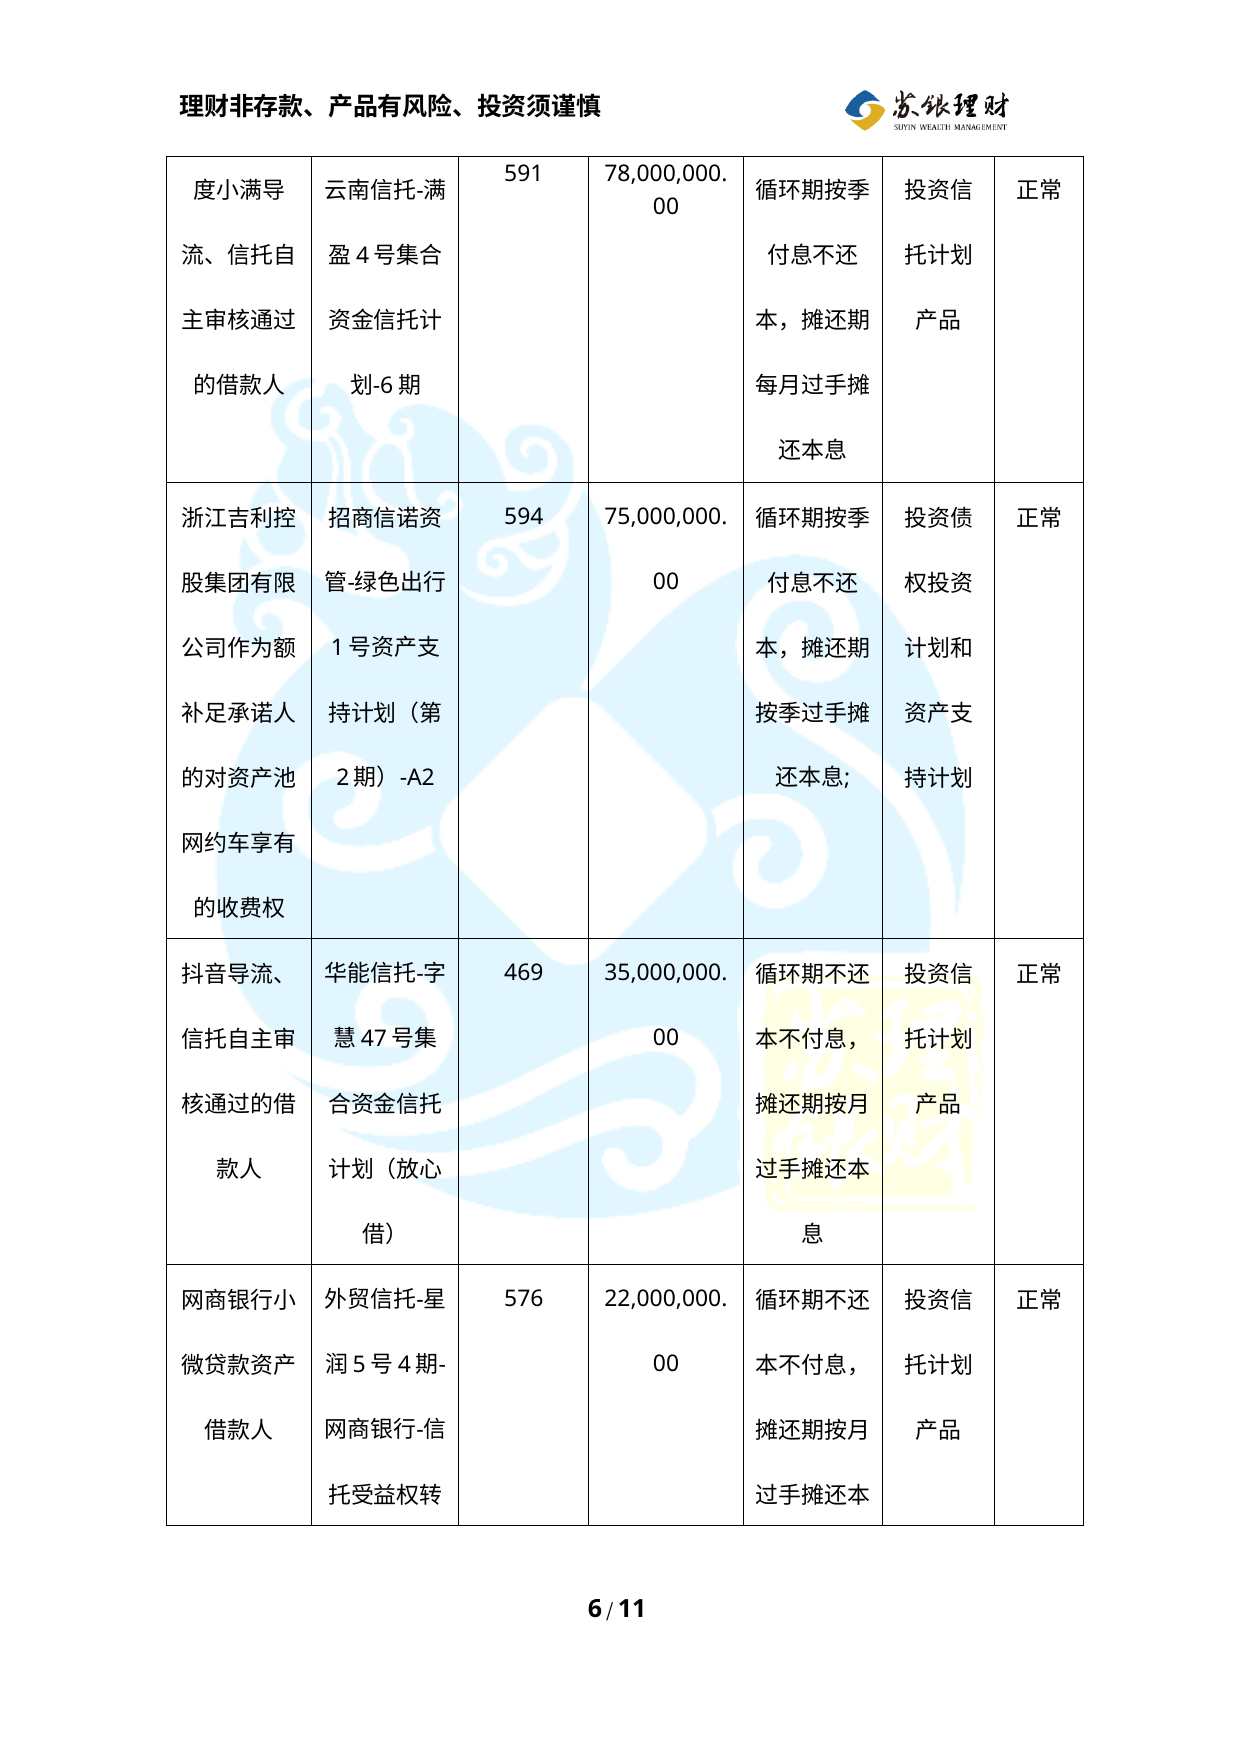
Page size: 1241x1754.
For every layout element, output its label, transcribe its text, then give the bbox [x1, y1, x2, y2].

picture [820, 72, 1039, 143]
table_cell 正常 [995, 483, 1083, 938]
table_cell 网商银行小微贷款资产借款人 [167, 1265, 311, 1525]
table_cell 投资债权投资计划和资产支持计划 [883, 483, 994, 938]
table_cell 469 [459, 939, 588, 1264]
table_cell 外贸信托-星润5号4期-网商银行-信托受益权转让 [312, 1265, 458, 1525]
table_cell 循环期不还本不付息，摊还期按月过手摊还本息 [744, 1265, 882, 1525]
table_cell 正常 [995, 939, 1083, 1264]
table_cell 招商信诺资管-绿色出行1号资产支持计划（第2期）-A2 [312, 483, 458, 938]
table_cell 78,000,000.00 [589, 157, 743, 482]
table_cell 循环期不还本不付息，摊还期按月过手摊还本息 [744, 939, 882, 1264]
table_cell 594 [459, 483, 588, 938]
table_cell 75,000,000.00 [589, 483, 743, 938]
table_cell 抖音导流、信托自主审核通过的借款人 [167, 939, 311, 1264]
table_cell 云南信托-满盈4号集合资金信托计划-6期 [312, 157, 458, 482]
table_cell 投资信托计划产品 [883, 1265, 994, 1525]
table_cell 循环期按季付息不还本，摊还期每月过手摊还本息 [744, 157, 882, 482]
table_cell 浙江吉利控股集团有限公司作为额补足承诺人的对资产池网约车享有的收费权 [167, 483, 311, 938]
table_cell 投资信托计划产品 [883, 157, 994, 482]
table_cell 正常 [995, 157, 1083, 482]
table_cell 投资信托计划产品 [883, 939, 994, 1264]
table_cell 正常 [995, 1265, 1083, 1525]
table_cell 22,000,000.00 [589, 1265, 743, 1525]
table_cell 度小满导流、信托自主审核通过的借款人 [167, 157, 311, 482]
table_cell 循环期按季付息不还本，摊还期按季过手摊还本息; [744, 483, 882, 938]
table_cell 591 [459, 157, 588, 482]
table_cell 576 [459, 1265, 588, 1525]
table_cell 35,000,000.00 [589, 939, 743, 1264]
table_cell 华能信托-字慧47号集合资金信托计划（放心借） [312, 939, 458, 1264]
